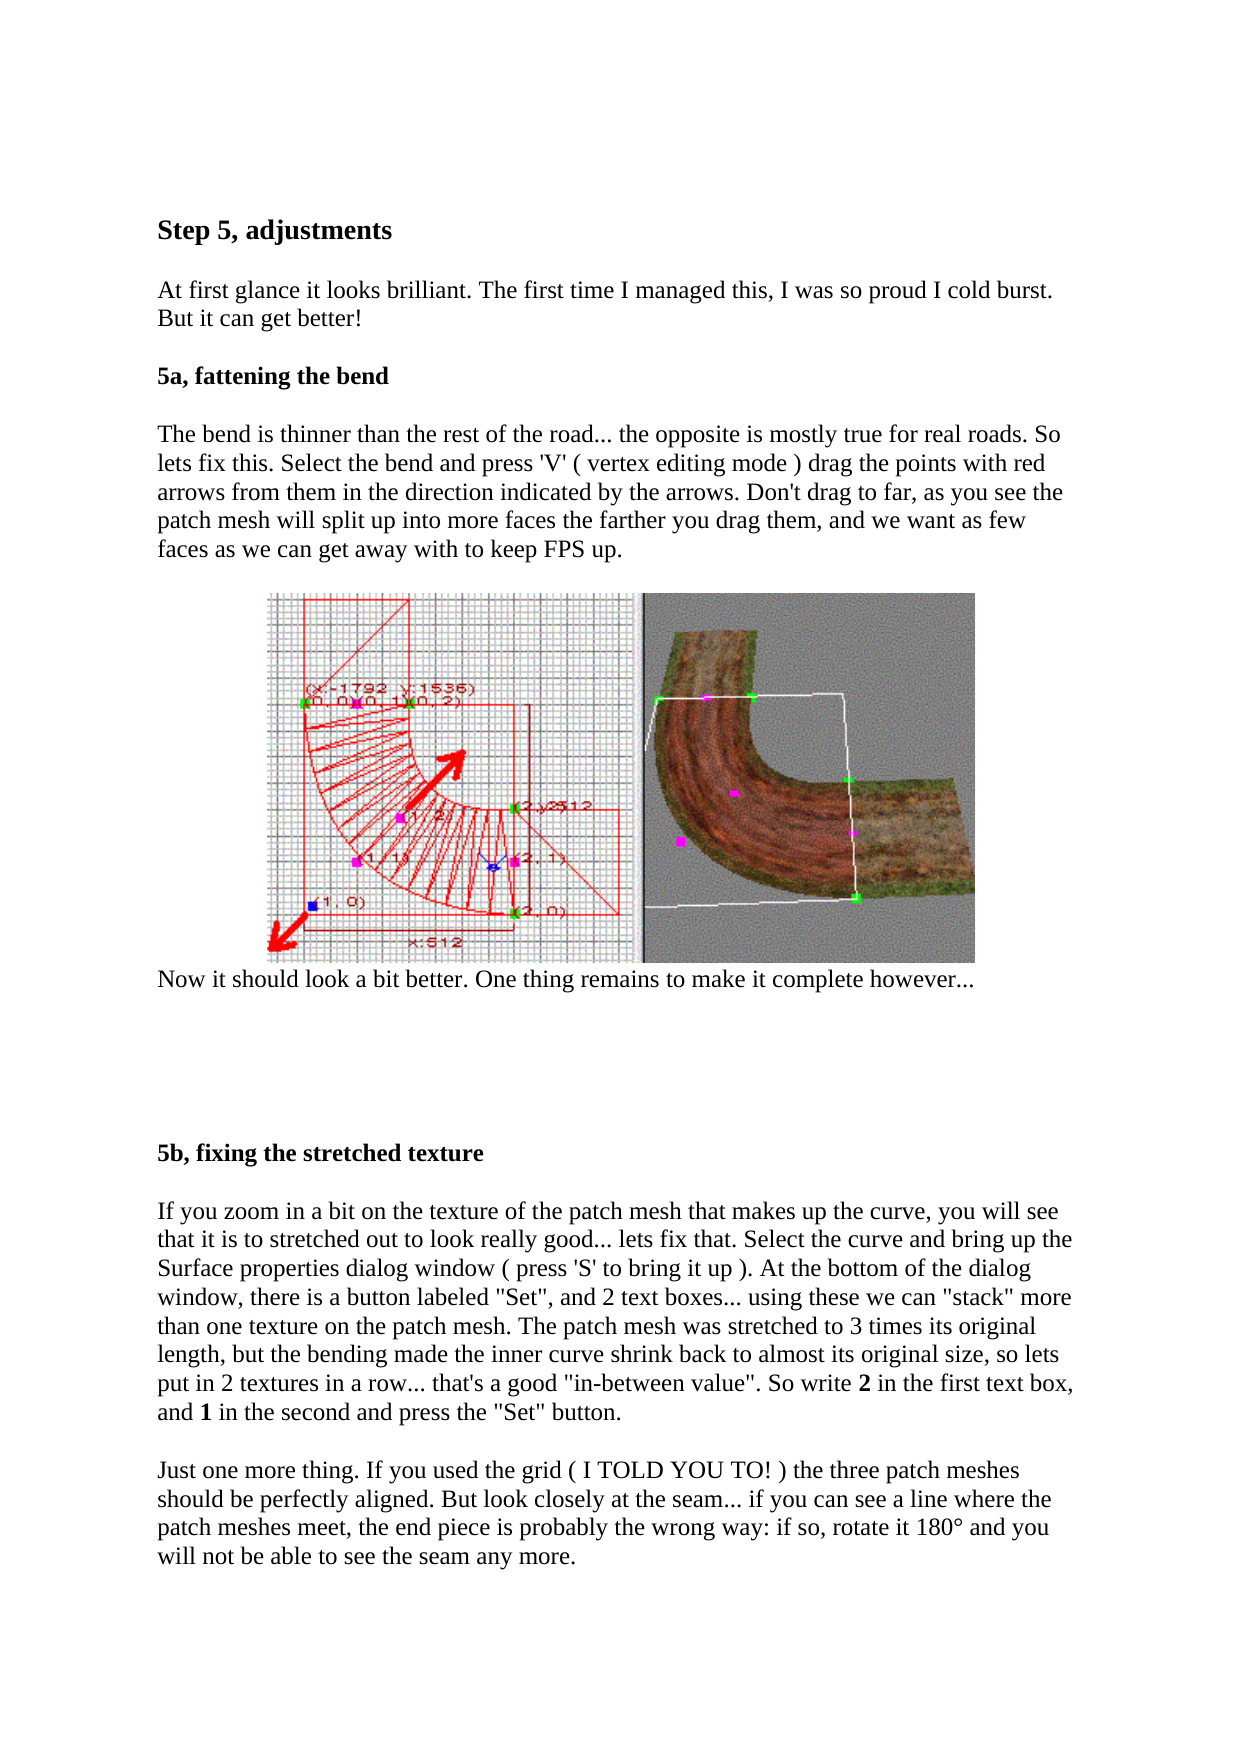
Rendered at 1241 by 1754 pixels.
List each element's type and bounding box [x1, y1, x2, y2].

table_cell [157, 148, 1083, 1606]
picture [267, 593, 975, 963]
